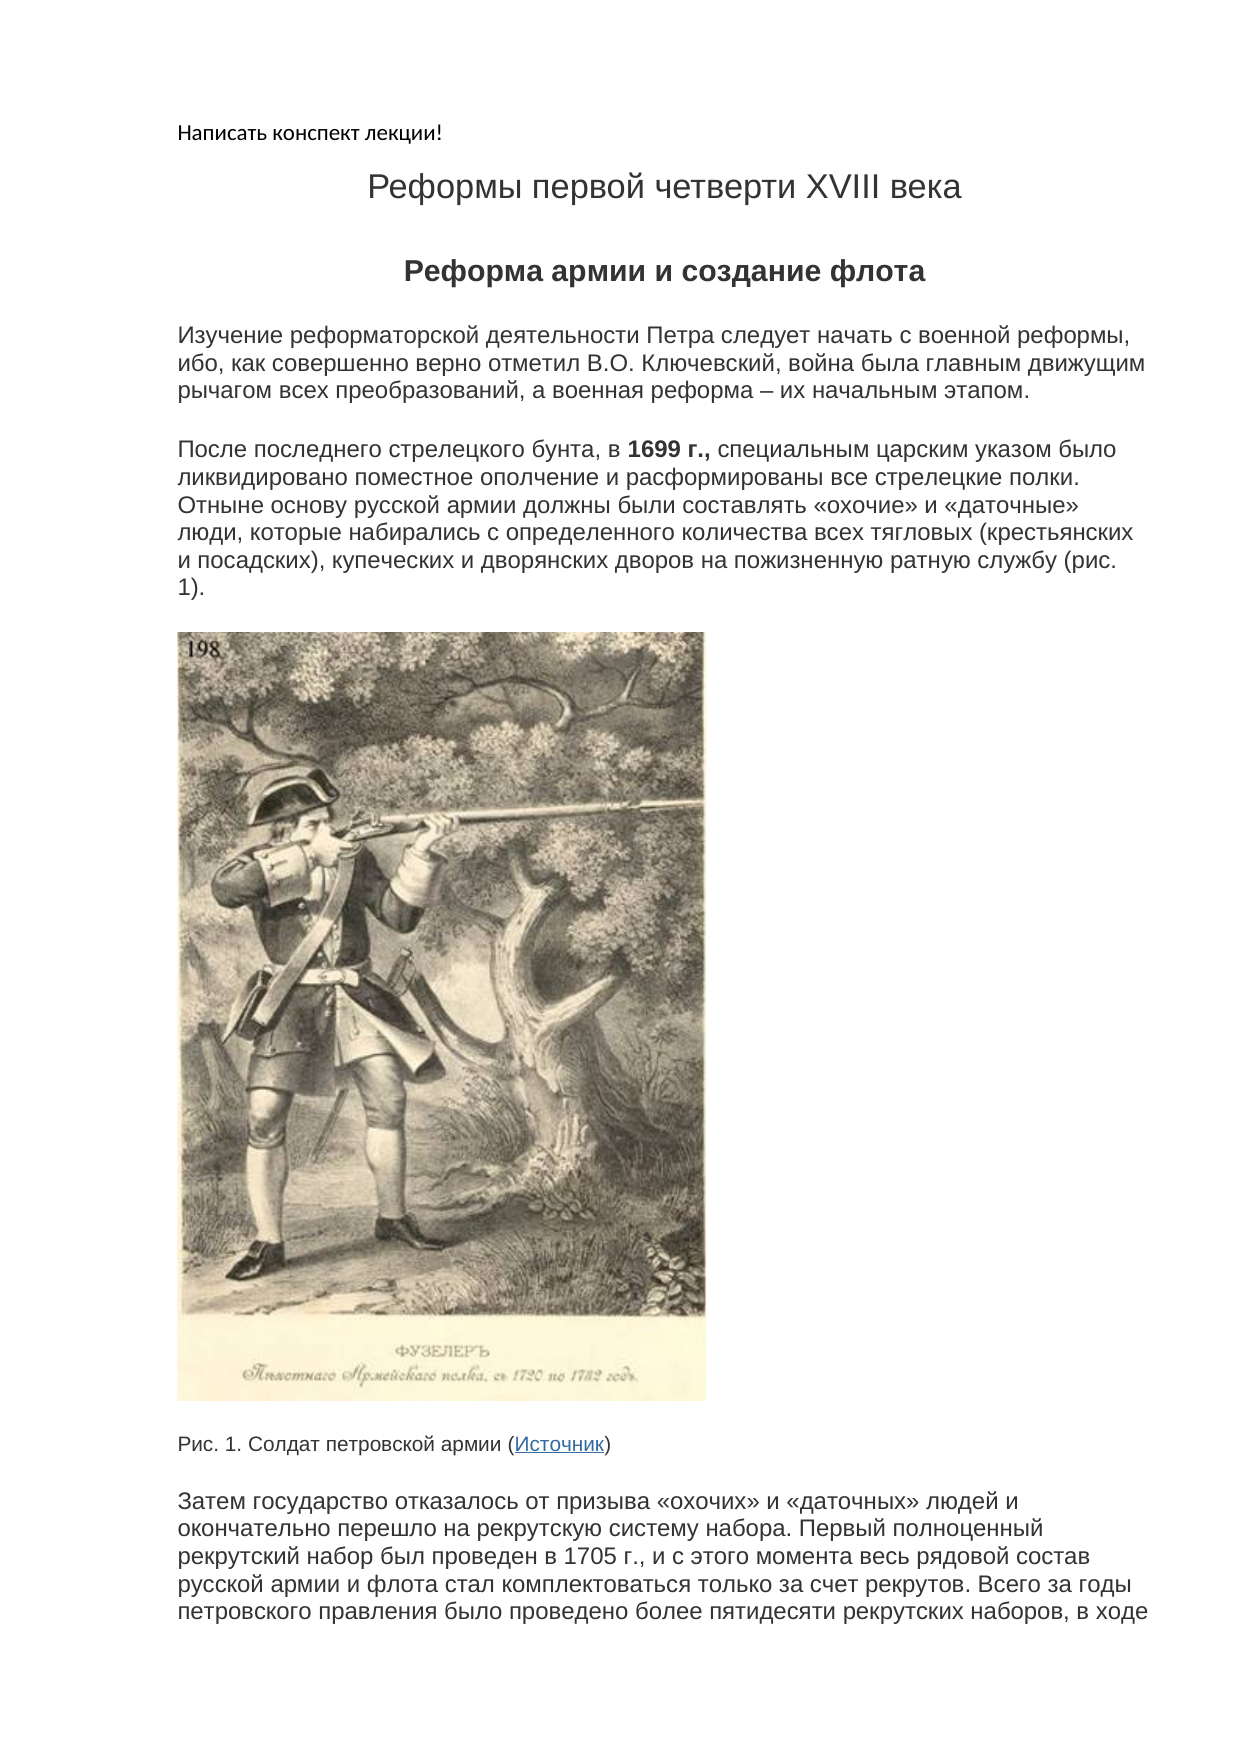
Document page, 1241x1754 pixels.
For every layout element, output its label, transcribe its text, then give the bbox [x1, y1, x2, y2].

subtitle Реформа армии и создание флота [177, 252, 1152, 287]
text После последнего стрелецкого бунта, в 1699 г., специальным царским указом было ликвидировано поместное ополчение и расформированы все стрелецкие полки. Отныне основу русской армии должны были составлять «охочие» и «даточные» люди, которые набирались с определенного количества всех тягловых (крестьянских и посадских), купеческих и дворянских дворов на пожизненную ратную службу (рис. 1). [177, 435, 1152, 601]
text Написать конспект лекции! [177, 118, 1152, 146]
text Реформы первой четверти XVIII века [177, 165, 1152, 206]
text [177, 1487, 1152, 1625]
picture [177, 632, 707, 1401]
text Рис. 1. Солдат петровской армии (Источник) [177, 1431, 1152, 1455]
text Изучение реформаторской деятельности Петра следует начать с военной реформы, ибо, как совершенно верно отметил В.О. Ключевский, война была главным движущим рычагом всех преобразований, а военная реформа – их начальным этапом. [177, 321, 1152, 404]
